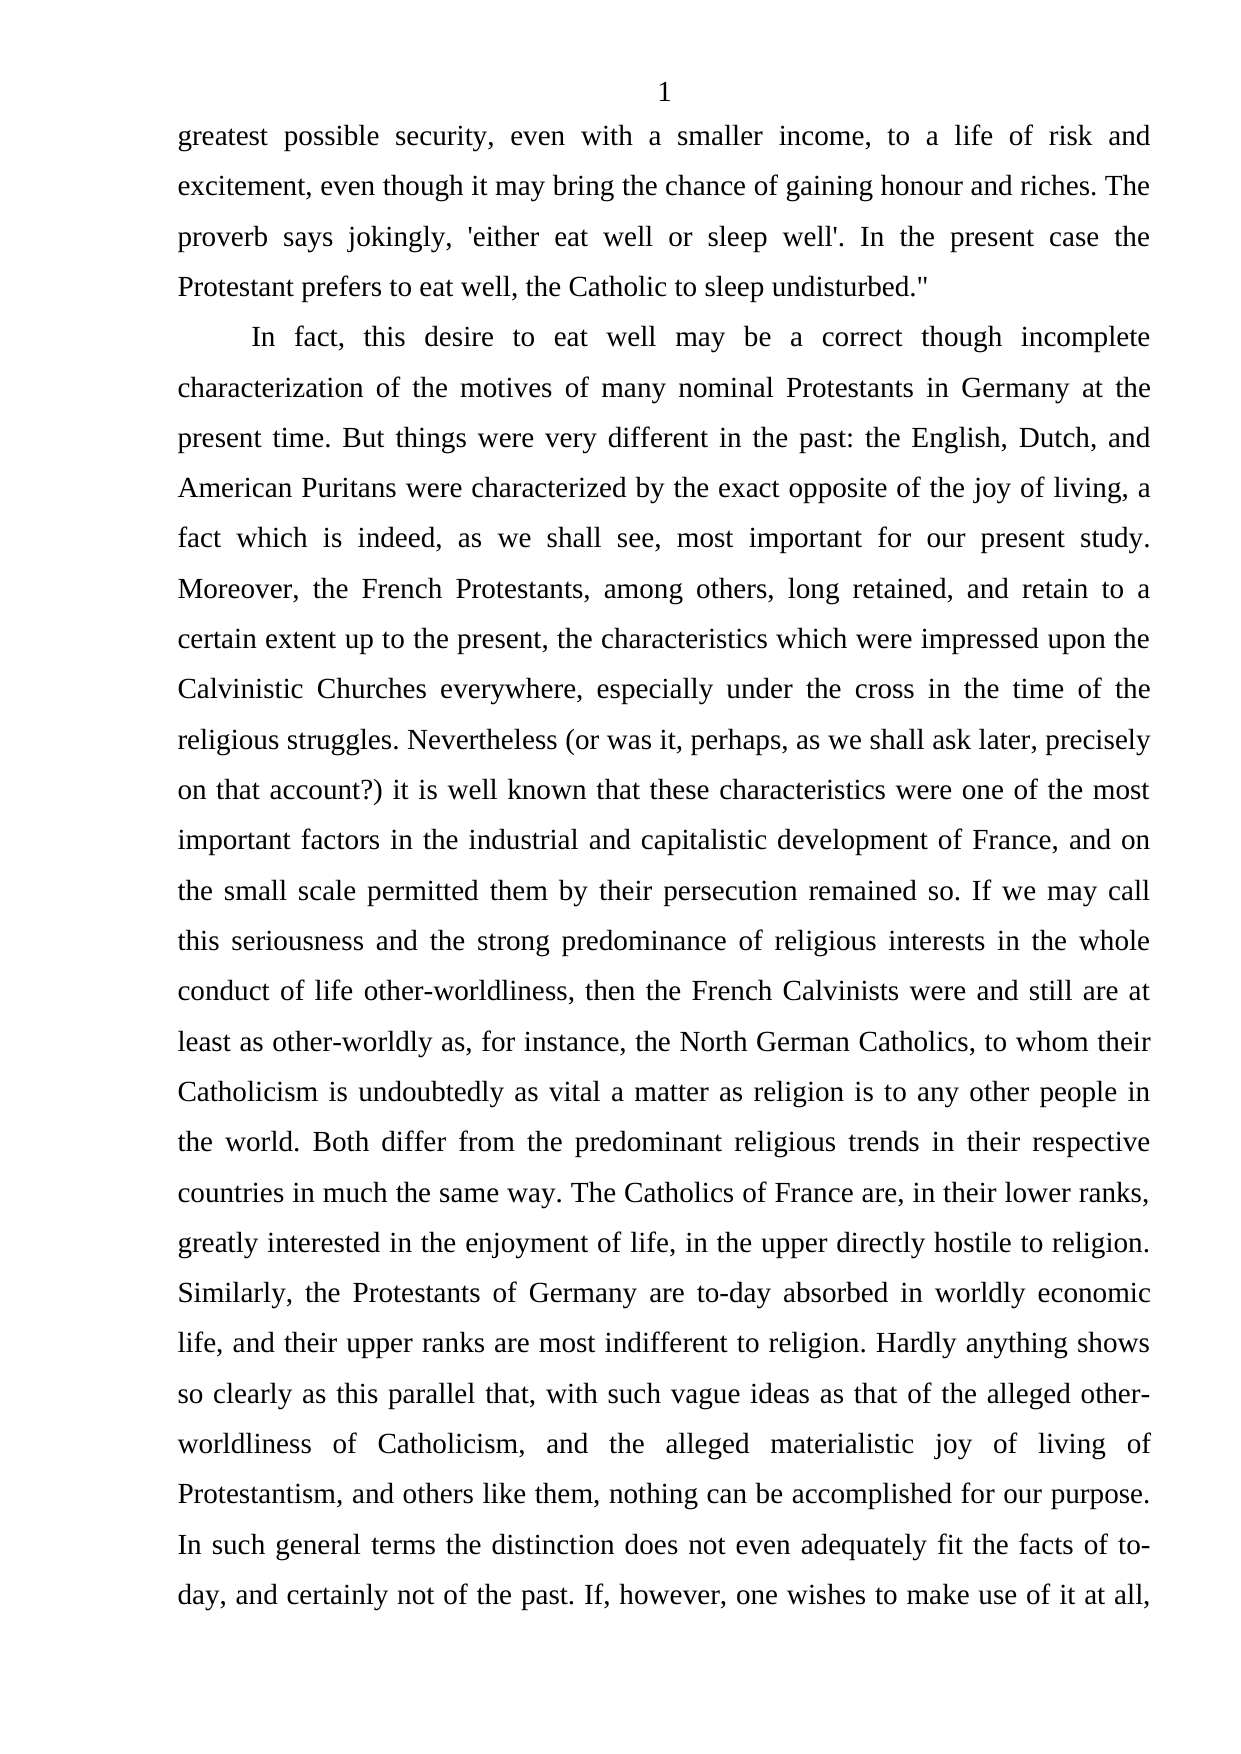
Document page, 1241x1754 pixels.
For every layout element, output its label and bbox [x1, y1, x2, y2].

text [177, 118, 1152, 303]
text [177, 319, 1152, 1611]
